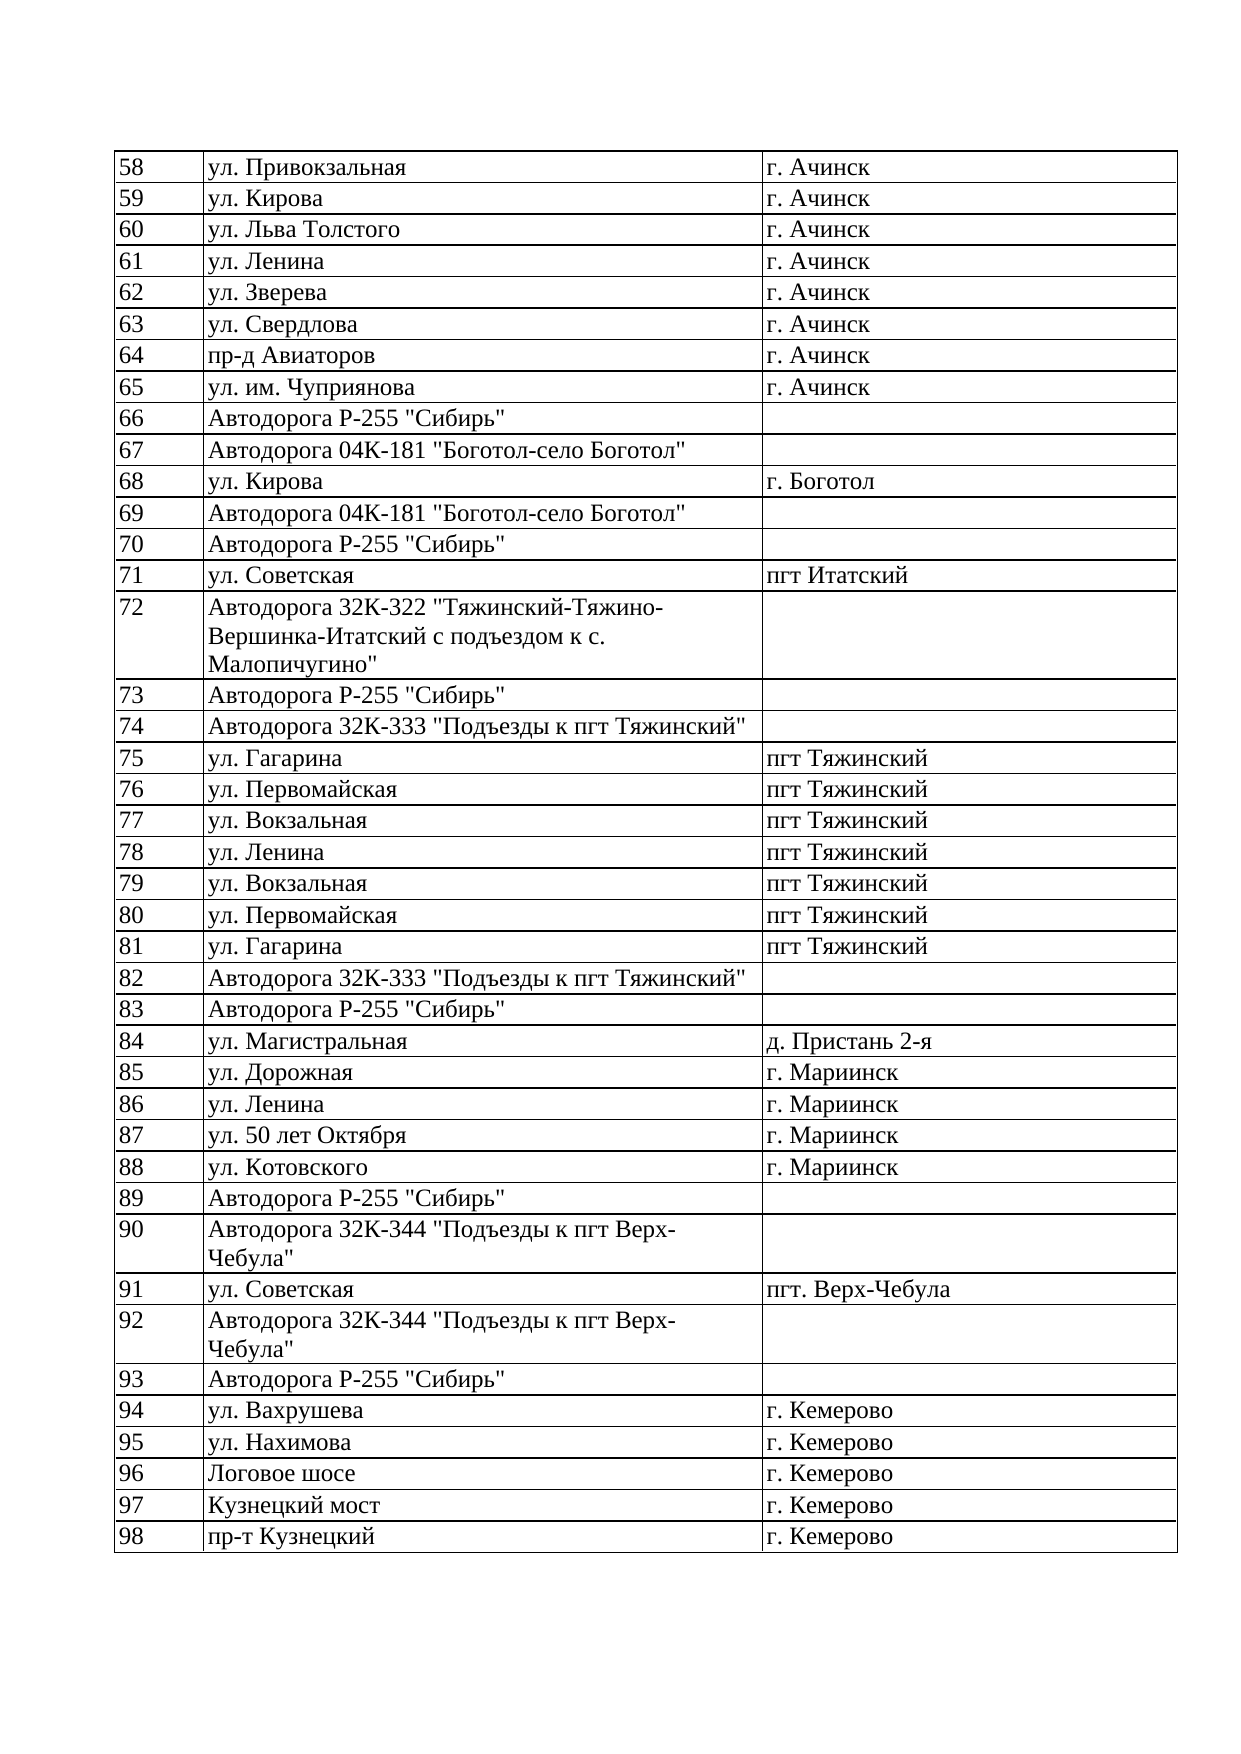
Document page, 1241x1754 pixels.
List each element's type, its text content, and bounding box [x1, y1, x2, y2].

table_cell Автодорога Р-255 "Сибирь" [204, 1364, 762, 1394]
table_cell 80 [115, 900, 203, 930]
table_cell пгт Тяжинский [763, 899, 1177, 930]
table_cell 63 [115, 308, 203, 339]
table_cell г. Ачинск [763, 152, 1177, 181]
table_cell 90 [115, 1214, 203, 1272]
table_cell г. Ачинск [763, 370, 1177, 402]
table_cell ул. Советская [204, 1274, 762, 1303]
table_cell ул. 50 лет Октября [204, 1120, 762, 1150]
table_cell пгт Тяжинский [763, 741, 1177, 773]
table_cell Автодорога Р-255 "Сибирь" [204, 403, 762, 433]
table_cell 88 [115, 1151, 203, 1182]
table_cell пгт Тяжинский [763, 804, 1177, 836]
table_cell пгт Тяжинский [763, 930, 1177, 961]
table_cell г. Мариинск [763, 1150, 1177, 1182]
table_cell ул. Свердлова [204, 309, 762, 339]
table_cell Автодорога 04К-181 "Боготол-село Боготол" [204, 435, 762, 464]
table_cell ул. им. Чуприянова [204, 372, 762, 402]
table_cell Автодорога Р-255 "Сибирь" [204, 995, 762, 1024]
table_cell ул. Первомайская [204, 774, 762, 804]
table_cell 61 [115, 245, 203, 276]
table_cell [763, 678, 1177, 710]
table_cell Автодорога Р-255 "Сибирь" [204, 1183, 762, 1213]
table_cell 62 [115, 277, 203, 307]
table_cell Автодорога 32К-333 "Подъезды к пгт Тяжинский" [204, 963, 762, 993]
table_cell г. Кемерово [763, 1426, 1177, 1457]
table_cell г. Ачинск [763, 244, 1177, 276]
table_cell ул. Зверева [204, 277, 762, 307]
table_cell 96 [115, 1458, 203, 1488]
table_cell [763, 402, 1177, 433]
table_cell ул. Гагарина [204, 932, 762, 961]
table_cell 70 [115, 529, 203, 559]
table_cell 85 [115, 1057, 203, 1087]
table_cell [763, 1304, 1177, 1363]
table_cell г. Мариинск [763, 1119, 1177, 1150]
table_cell ул. Нахимова [204, 1427, 762, 1457]
table_cell Автодорога 04К-181 "Боготол-село Боготол" [204, 498, 762, 527]
table_cell 60 [115, 214, 203, 244]
table_cell [763, 1363, 1177, 1394]
table_cell ул. Кирова [204, 183, 762, 213]
table_cell Логовое шосе [204, 1459, 762, 1488]
table_cell 95 [115, 1427, 203, 1457]
table_cell 93 [115, 1364, 203, 1394]
table_cell 64 [115, 340, 203, 370]
table_cell пгт Итатский [763, 559, 1177, 590]
table_cell Автодорога Р-255 "Сибирь" [204, 529, 762, 559]
table_cell 68 [115, 466, 203, 496]
table_cell 97 [115, 1490, 203, 1520]
table_cell ул. Кирова [204, 466, 762, 496]
table_cell Автодорога 32К-344 "Подъезды к пгт Верх-Чебула" [204, 1305, 762, 1363]
table_cell 66 [115, 403, 203, 433]
table_cell 84 [115, 1025, 203, 1056]
table_cell 98 [115, 1521, 203, 1551]
table_cell ул. Ленина [204, 837, 762, 867]
table_cell Автодорога 32К-333 "Подъезды к пгт Тяжинский" [204, 711, 762, 741]
table_cell г. Боготол [763, 465, 1177, 496]
table_cell 59 [115, 183, 203, 213]
table_cell Кузнецкий мост [204, 1490, 762, 1520]
table_cell 91 [115, 1273, 203, 1303]
table_cell 86 [115, 1088, 203, 1119]
table_cell Автодорога 32К-322 "Тяжинский-Тяжино-Вершинка-Итатский с подъездом к с. Малопичугино" [204, 592, 762, 678]
table_cell 58 [115, 152, 203, 181]
table_cell [763, 993, 1177, 1024]
table_cell г. Ачинск [763, 307, 1177, 339]
table_cell 87 [115, 1120, 203, 1150]
table_cell г. Ачинск [763, 181, 1177, 213]
table_cell [763, 710, 1177, 741]
table_cell г. Ачинск [763, 339, 1177, 370]
table_cell 92 [115, 1305, 203, 1363]
table_cell ул. Магистральная [204, 1026, 762, 1056]
table_cell г. Ачинск [763, 276, 1177, 307]
table_cell 73 [115, 679, 203, 710]
table_cell [763, 528, 1177, 559]
table_cell 77 [115, 805, 203, 836]
table_cell 76 [115, 774, 203, 804]
table_cell 67 [115, 434, 203, 464]
table_cell ул. Вокзальная [204, 869, 762, 898]
table_cell 71 [115, 560, 203, 590]
table_cell ул. Ленина [204, 1089, 762, 1119]
table_cell [763, 496, 1177, 527]
table_cell г. Кемерово [763, 1520, 1177, 1551]
table_cell ул. Первомайская [204, 900, 762, 930]
table_cell [763, 1182, 1177, 1213]
table_cell пгт. Верх-Чебула [763, 1272, 1177, 1303]
table_cell 78 [115, 837, 203, 867]
table_cell 81 [115, 931, 203, 961]
table_cell Автодорога Р-255 "Сибирь" [204, 680, 762, 710]
table_cell ул. Котовского [204, 1152, 762, 1182]
table_cell 72 [115, 591, 203, 678]
table_cell пр-д Авиаторов [204, 340, 762, 370]
table_cell г. Ачинск [763, 213, 1177, 244]
table_cell ул. Советская [204, 561, 762, 590]
table_cell г. Мариинск [763, 1056, 1177, 1087]
table_cell [763, 433, 1177, 464]
table_cell [763, 1213, 1177, 1272]
table_cell г. Мариинск [763, 1087, 1177, 1119]
table_cell ул. Вахрушева [204, 1396, 762, 1426]
table_cell 83 [115, 994, 203, 1024]
table_cell 89 [115, 1183, 203, 1213]
table_cell ул. Вокзальная [204, 806, 762, 836]
table_cell ул. Гагарина [204, 743, 762, 773]
table_cell 65 [115, 371, 203, 402]
table_cell 69 [115, 497, 203, 527]
table_cell ул. Дорожная [204, 1057, 762, 1087]
table_cell пгт Тяжинский [763, 836, 1177, 867]
table_cell пр-т Кузнецкий [204, 1522, 762, 1551]
table_cell ул. Льва Толстого [204, 215, 762, 244]
table_cell 75 [115, 742, 203, 773]
table_cell пгт Тяжинский [763, 773, 1177, 804]
table_cell [763, 590, 1177, 678]
table_cell г. Кемерово [763, 1489, 1177, 1520]
table_cell ул. Привокзальная [204, 152, 762, 181]
table_cell Автодорога 32К-344 "Подъезды к пгт Верх-Чебула" [204, 1215, 762, 1272]
table_cell пгт Тяжинский [763, 867, 1177, 898]
table_cell 82 [115, 963, 203, 993]
table_cell 74 [115, 711, 203, 741]
table_cell [763, 961, 1177, 993]
table_cell г. Кемерово [763, 1457, 1177, 1488]
table_cell 79 [115, 868, 203, 898]
table_cell ул. Ленина [204, 246, 762, 276]
table_cell д. Пристань 2-я [763, 1024, 1177, 1056]
table_cell 94 [115, 1395, 203, 1426]
table_cell г. Кемерово [763, 1394, 1177, 1426]
